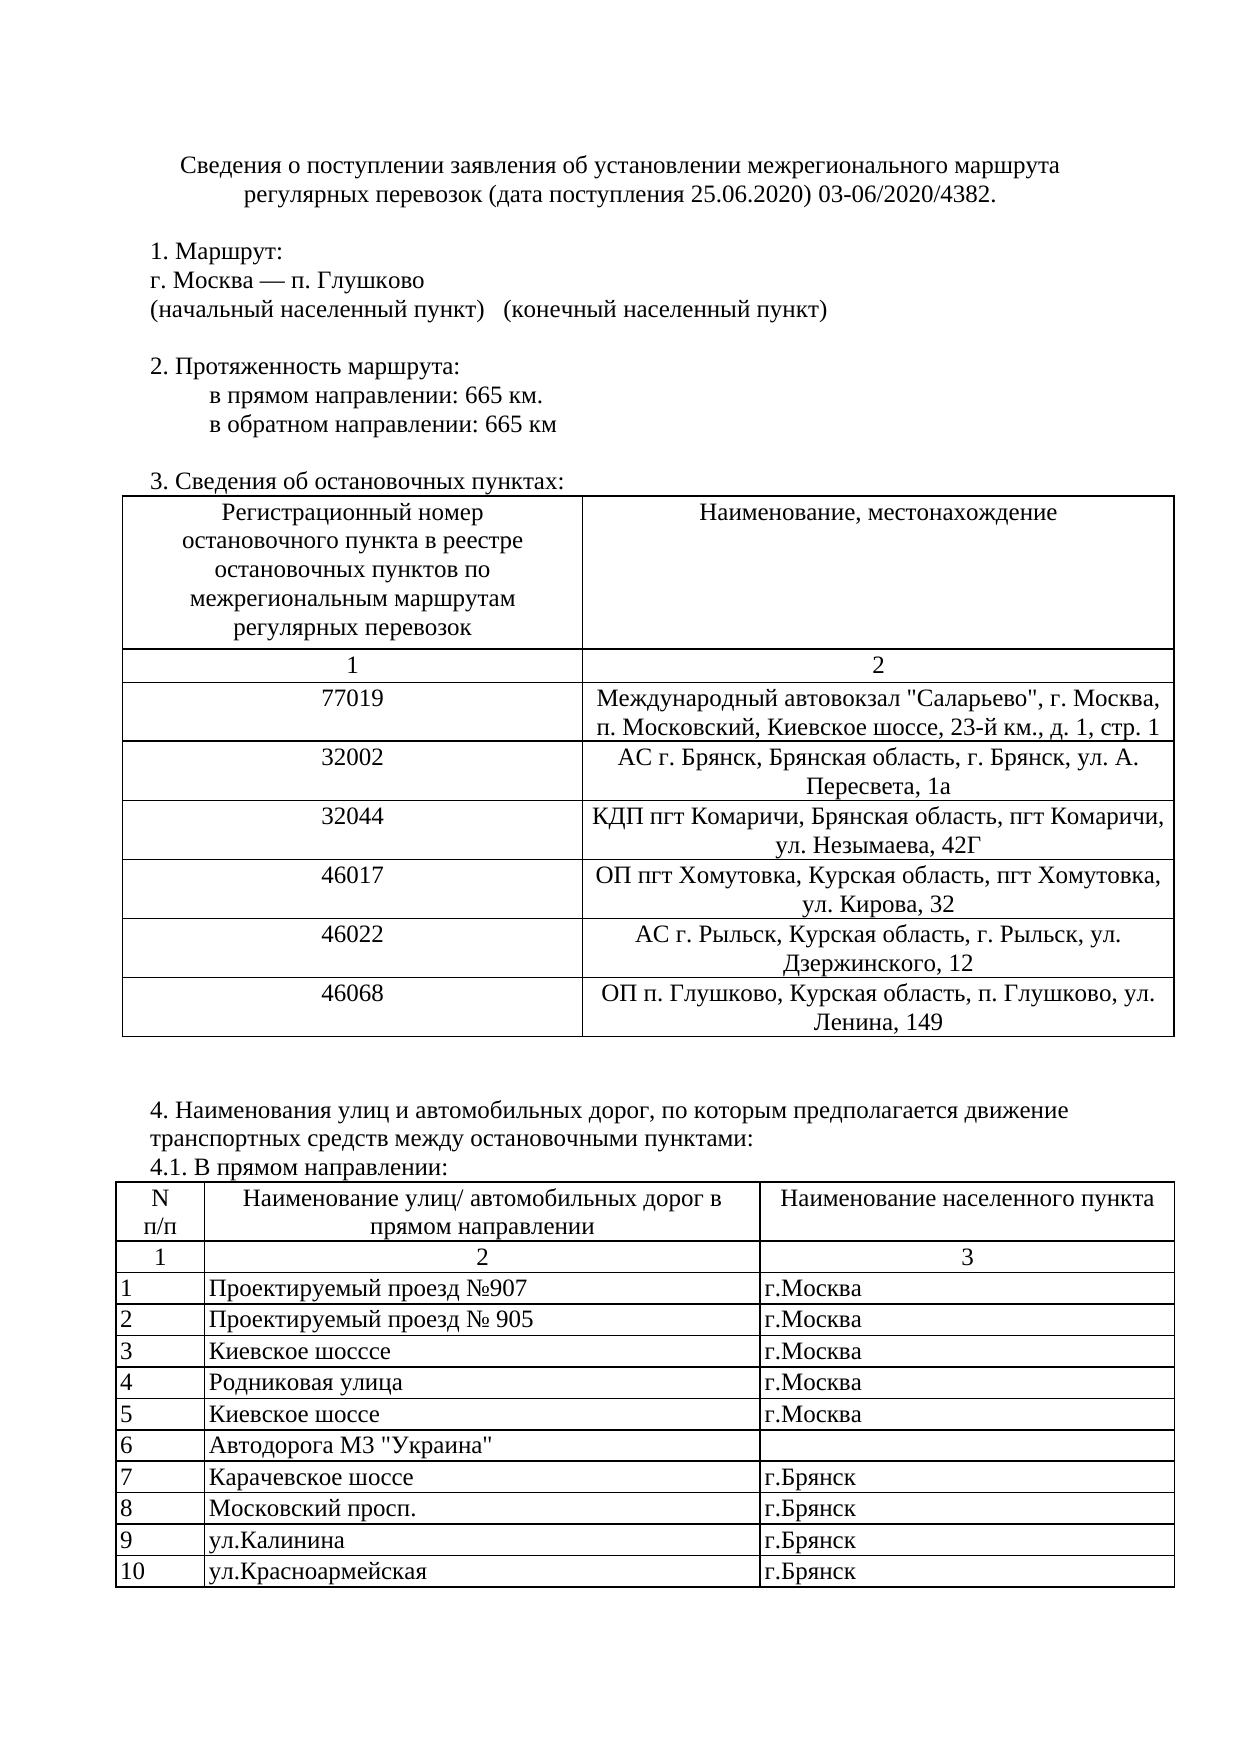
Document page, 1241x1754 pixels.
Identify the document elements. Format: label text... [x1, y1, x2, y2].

text 2. Протяженность маршрута: [150, 351, 1090, 380]
text (начальный населенный пункт) (конечный населенный пункт) [150, 294, 1090, 322]
table_cell 3 [761, 1242, 1174, 1272]
table_cell 2 [205, 1242, 759, 1272]
table_cell 1 [123, 650, 582, 681]
table_cell 1 [117, 1242, 204, 1272]
table_cell ОП пгт Хомутовка, Курская область, пгт Хомутовка, ул. Кирова, 32 [583, 860, 1173, 918]
table_cell 1 [117, 1273, 204, 1303]
text Сведения о поступлении заявления об установлении межрегионального маршрута регулярных перевозок (дата поступления 25.06.2020) 03-06/2020/4382. [150, 150, 1090, 207]
text 3. Сведения об остановочных пунктах: [150, 466, 1090, 495]
table_cell Киевское шоссе [205, 1399, 759, 1429]
table_cell ул.Калинина [205, 1525, 759, 1555]
text в обратном направлении: 665 км [150, 409, 1090, 437]
table_cell г.Брянск [761, 1556, 1174, 1586]
table_cell 46017 [123, 860, 582, 918]
table_header N п/п [117, 1183, 204, 1240]
text 4. Наименования улиц и автомобильных дорог, по которым предполагается движение транспортных средств между остановочными пунктами: [150, 1095, 1090, 1152]
table_cell г.Брянск [761, 1493, 1174, 1523]
table_cell ОП п. Глушково, Курская область, п. Глушково, ул. Ленина, 149 [583, 978, 1173, 1036]
table_cell г.Москва [761, 1336, 1174, 1366]
table_cell 7 [117, 1462, 204, 1492]
table_cell Международный автовокзал "Саларьево", г. Москва, п. Московский, Киевское шоссе, 23-й км., д. 1, стр. 1 [583, 683, 1173, 740]
table_cell 77019 [123, 683, 582, 740]
table_cell г.Москва [761, 1273, 1174, 1303]
table_cell 6 [117, 1431, 204, 1460]
text г. Москва — п. Глушково [150, 265, 1090, 294]
table_cell Московский просп. [205, 1493, 759, 1523]
table_cell Родниковая улица [205, 1368, 759, 1397]
table_cell г.Москва [761, 1368, 1174, 1397]
text в прямом направлении: 665 км. [150, 380, 1090, 409]
table_cell 2 [583, 650, 1173, 681]
table_cell 2 [117, 1305, 204, 1334]
table_cell г.Брянск [761, 1462, 1174, 1492]
table_header Наименование населенного пункта [761, 1183, 1174, 1240]
table_cell КДП пгт Комаричи, Брянская область, пгт Комаричи, ул. Незымаева, 42Г [583, 801, 1173, 858]
table_header Наименование улиц/ автомобильных дорог в прямом направлении [205, 1183, 759, 1240]
table_cell Карачевское шоссе [205, 1462, 759, 1492]
table_cell Автодорога М3 "Украина" [205, 1431, 759, 1460]
table_cell 5 [117, 1399, 204, 1429]
table_cell 4 [117, 1368, 204, 1397]
table_cell 46068 [123, 978, 582, 1036]
table_cell 32044 [123, 801, 582, 858]
table_cell АС г. Рыльск, Курская область, г. Рыльск, ул. Дзержинского, 12 [583, 919, 1173, 977]
table_cell ул.Красноармейская [205, 1556, 759, 1586]
text 1. Маршрут: [150, 236, 1090, 265]
table_header Регистрационный номер остановочного пункта в реестре остановочных пунктов по межрегиональным маршрутам регулярных перевозок [123, 497, 582, 648]
table_cell 9 [117, 1525, 204, 1555]
table_cell [761, 1431, 1174, 1460]
table_cell 46022 [123, 919, 582, 977]
table_cell г.Брянск [761, 1525, 1174, 1555]
table_header Наименование, местонахождение [583, 497, 1173, 648]
table_cell 3 [117, 1336, 204, 1366]
text 4.1. В прямом направлении: [150, 1152, 1090, 1181]
table_cell Киевское шосссе [205, 1336, 759, 1366]
table_cell 32002 [123, 742, 582, 799]
table_cell Проектируемый проезд №907 [205, 1273, 759, 1303]
table_cell г.Москва [761, 1399, 1174, 1429]
table_cell Проектируемый проезд № 905 [205, 1305, 759, 1334]
table_cell 8 [117, 1493, 204, 1523]
table_cell г.Москва [761, 1305, 1174, 1334]
table_cell 10 [117, 1556, 204, 1586]
table_cell АС г. Брянск, Брянская область, г. Брянск, ул. А. Пересвета, 1а [583, 742, 1173, 799]
